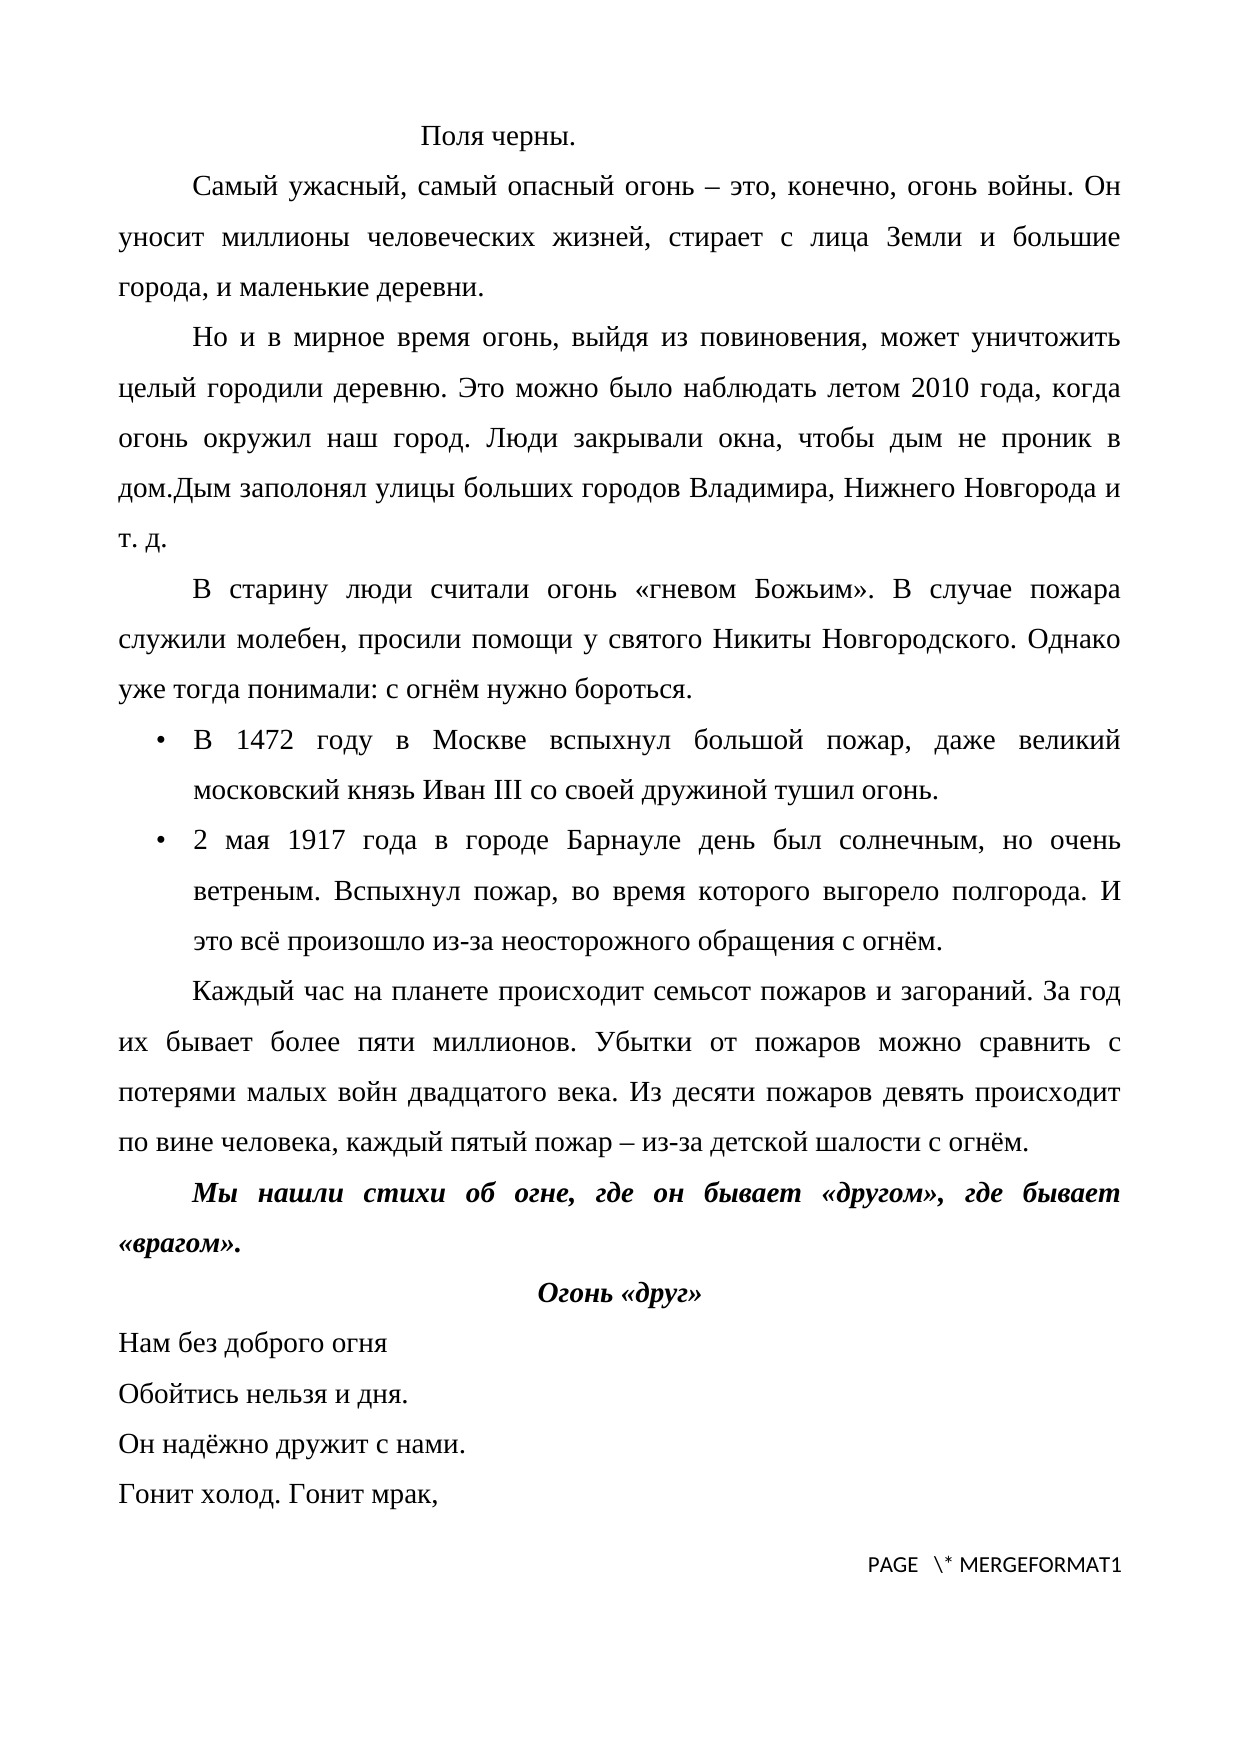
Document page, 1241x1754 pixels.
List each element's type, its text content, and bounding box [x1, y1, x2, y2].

text Обойтись нельзя и дня. [118, 1376, 1122, 1409]
text Нам без доброго огня [118, 1326, 1122, 1359]
text Он надёжно дружит с нами. [118, 1426, 1122, 1460]
text Огонь «друг» [118, 1275, 1122, 1309]
list 2 мая 1917 года в городе Барнауле день был солнечным, но очень ветреным. Вспыхнул пожар, во время которого выгорело полгорода. И это всё произошло из-за неосторожного обращения с огнём. [156, 822, 1122, 957]
text Но и в мирное время огонь, выйдя из повиновения, может уничтожить целый городили деревню. Это можно было наблюдать летом 2010 года, когда огонь окружил наш город. Люди закрывали окна, чтобы дым не проник в дом.Дым заполонял улицы больших городов Владимира, Нижнего Новгорода и т. д. [118, 319, 1122, 554]
text Мы нашли стихи об огне, где он бывает «другом», где бывает «врагом». [118, 1175, 1122, 1258]
text Самый ужасный, самый опасный огонь – это, конечно, огонь войны. Он уносит миллионы человеческих жизней, стирает с лица Земли и большие города, и маленькие деревни. [118, 168, 1122, 303]
text Каждый час на планете происходит семьсот пожаров и загораний. За год их бывает более пяти миллионов. Убытки от пожаров можно сравнить с потерями малых войн двадцатого века. Из десяти пожаров девять происходит по вине человека, каждый пятый пожар – из-за детской шалости с огнём. [118, 973, 1122, 1158]
text Гонит холод. Гонит мрак, [118, 1477, 1122, 1510]
list В 1472 году в Москве вспыхнул большой пожар, даже великий московский князь Иван III со своей дружиной тушил огонь. [156, 722, 1122, 806]
text В старину люди считали огонь «гневом Божьим». В случае пожара служили молебен, просили помощи у святого Никиты Новгородского. Однако уже тогда понимали: с огнём нужно бороться. [118, 571, 1122, 705]
text Поля черны. [413, 118, 1122, 152]
